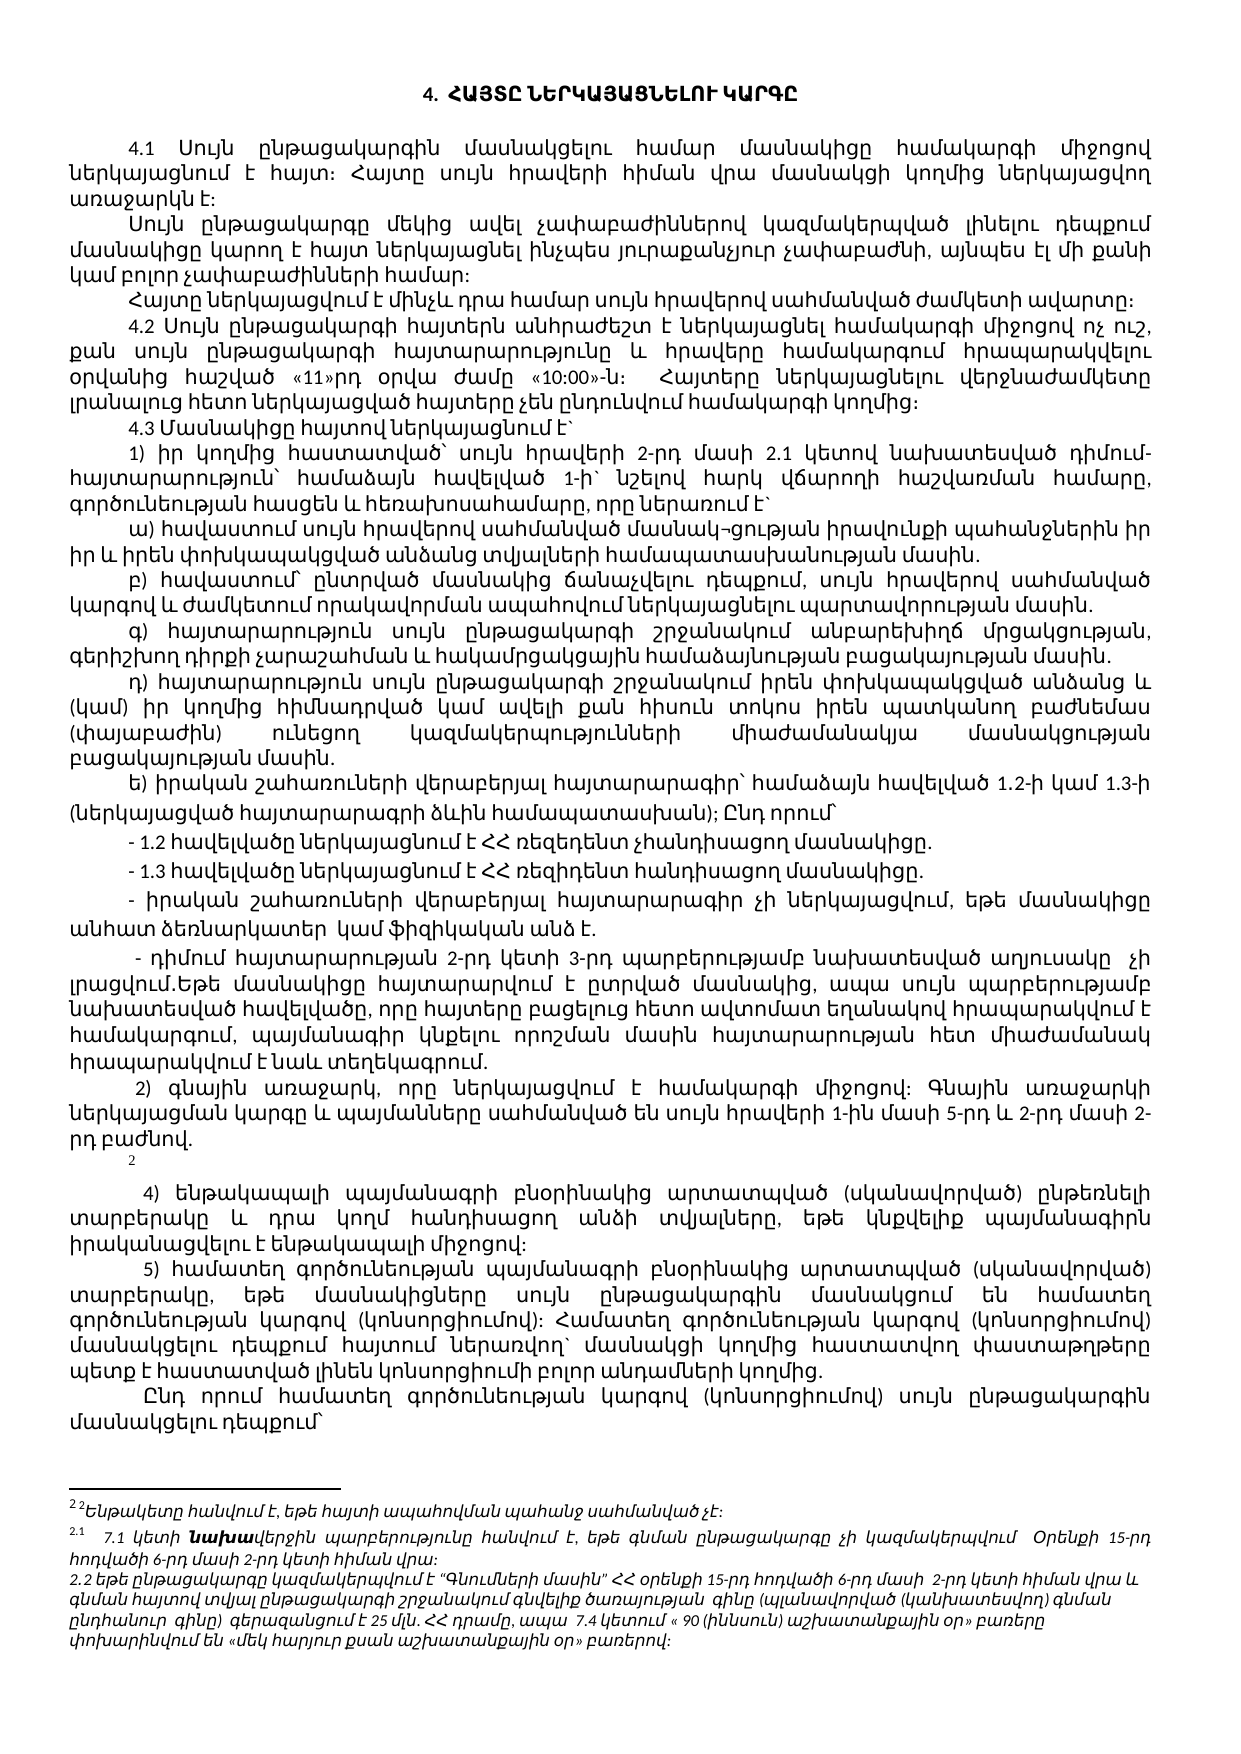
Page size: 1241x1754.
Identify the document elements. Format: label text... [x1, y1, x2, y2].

text բ) հավաստում՝ ընտրված մասնակից ճանաչվելու դեպքում, սույն հրավերով սահմանված կարգով և ժամկետում որակավորման ապահովում ներկայացնելու պարտավորության մասին. [69, 567, 1152, 618]
text 4.3 Մասնակիցը հայտով ներկայացնում է` [69, 415, 1152, 440]
text Սույն ընթացակարգը մեկից ավել չափաբաժիններով կազմակերպված լինելու դեպքում մասնակիցը կարող է հայտ ներկայացնել ինչպես յուրաքանչյուր չափաբաժնի, այնպես էլ մի քանի կամ բոլոր չափաբաժինների համար: [69, 211, 1152, 288]
text 4. ՀԱՅՏԸ ՆԵՐԿԱՅԱՑՆԵԼՈՒ ԿԱՐԳԸ [69, 81, 1152, 106]
text - 1.3 հավելվածը ներկայացնում է ՀՀ ռեզիդենտ հանդիսացող մասնակիցը. [69, 858, 1152, 883]
text 4.1 Սույն ընթացակարգին մասնակցելու համար մասնակիցը համակարգի միջոցով ներկայացնում է հայտ։ Հայտը սույն հրավերի հիման վրա մասնակցի կողմից ներկայացվող առաջարկն է: [69, 135, 1152, 211]
text ե) իրական շահառուների վերաբերյալ հայտարարագիր՝ համաձայն հավելված 1․2-ի կամ 1.3-ի (ներկայացված հայտարարագրի ձևին համապատասխան); Ընդ որում՝ [69, 771, 1152, 825]
text Ընդ որում համատեղ գործունեության կարգով (կոնսորցիումով) սույն ընթացակարգին մասնակցելու դեպքում՝ [69, 1383, 1152, 1434]
text - դիմում հայտարարության 2-րդ կետի 3-րդ պարբերությամբ նախատեսված աղյուսակը չի լրացվում․Եթե մասնակիցը հայտարարվում է ըտրված մասնակից, ապա սույն պարբերությամբ նախատեսված հավելվածը, որը հայտերը բացելուց հետո ավտոմատ եղանակով հրապարակվում է համակարգում, պայմանագիր կնքելու որոշման մասին հայտարարության հետ միաժամանակ հրապարակվում է նաև տեղեկագրում. [69, 946, 1152, 1075]
text 1) իր կողմից հաստատված՝ սույն հրավերի 2-րդ մասի 2.1 կետով նախատեսված դիմում-հայտարարություն՝ համաձայն հավելված 1-ի` նշելով հարկ վճարողի հաշվառման համարը, գործունեության հասցեն և հեռախոսահամարը, որը ներառում է` [69, 440, 1152, 516]
text գ) հայտարարություն սույն ընթացակարգի շրջանակում անբարեխիղճ մրցակցության, գերիշխող դիրքի չարաշահման և հակամրցակցային համաձայնության բացակայության մասին. [69, 618, 1152, 669]
text դ) հայտարարություն սույն ընթացակարգի շրջանակում իրեն փոխկապակցված անձանց և (կամ) իր կողմից հիմնադրված կամ ավելի քան հիսուն տոկոս իրեն պատկանող բաժնեմաս (փայաբաժին) ունեցող կազմակերպությունների միաժամանակյա մասնակցության բացակայության մասին. [69, 669, 1152, 771]
text 5) համատեղ գործունեության պայմանագրի բնօրինակից արտատպված (սկանավորված) տարբերակը, եթե մասնակիցները սույն ընթացակարգին մասնակցում են համատեղ գործունեության կարգով (կոնսորցիումով): Համատեղ գործունեության կարգով (կոնսորցիումով) մասնակցելու դեպքում հայտում ներառվող` մասնակցի կողմից հաստատվող փաստաթղթերը պետք է հաստատված լինեն կոնսորցիումի բոլոր անդամների կողմից. [69, 1256, 1152, 1383]
text - իրական շահառուների վերաբերյալ հայտարարագիր չի ներկայացվում, եթե մասնակիցը անհատ ձեռնարկատեր կամ ֆիզիկական անձ է. [69, 887, 1152, 942]
text 4) ենթակապալի պայմանագրի բնօրինակից արտատպված (սկանավորված) ընթեռնելի տարբերակը և դրա կողմ հանդիսացող անձի տվյալները, եթե կնքվելիք պայմանագիրն իրականացվելու է ենթակապալի միջոցով: [69, 1180, 1152, 1256]
text Հայտը ներկայացվում է մինչև դրա համար սույն հրավերով սահմանված ժամկետի ավարտը։ [69, 288, 1152, 313]
text 4.2 Սույն ընթացակարգի հայտերն անհրաժեշտ է ներկայացնել համակարգի միջոցով ոչ ուշ, քան սույն ընթացակարգի հայտարարությունը և հրավերը համակարգում հրապարակվելու օրվանից հաշված «11»րդ օրվա ժամը «10:00»-ն։ Հայտերը ներկայացնելու վերջնաժամկետը լրանալուց հետո ներկայացված հայտերը չեն ընդունվում համակարգի կողմից։ [69, 313, 1152, 415]
text 2) գնային առաջարկ, որը ներկայացվում է համակարգի միջոցով: Գնային առաջարկի ներկայացման կարգը և պայմանները սահմանված են սույն հրավերի 1-ին մասի 5-րդ և 2-րդ մասի 2-րդ բաժնով. [69, 1075, 1152, 1151]
text ա) հավաստում սույն հրավերով սահմանված մասնակ¬ցության իրավունքի պահանջներին իր իր և իրեն փոխկապակցված անձանց տվյալների համապատասխանության մասին. [69, 516, 1152, 567]
text - 1.2 հավելվածը ներկայացնում է ՀՀ ռեզեդենտ չհանդիսացող մասնակիցը. [69, 829, 1152, 854]
